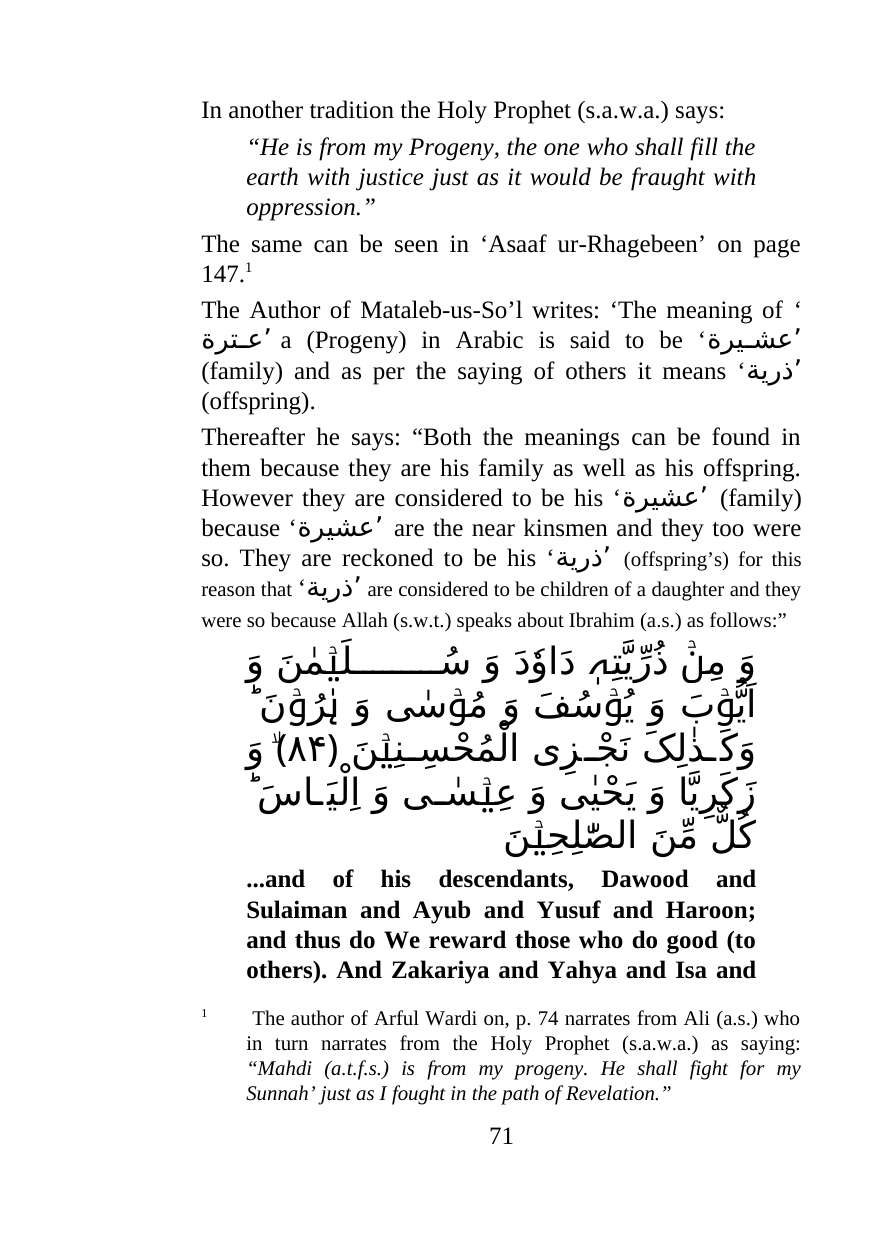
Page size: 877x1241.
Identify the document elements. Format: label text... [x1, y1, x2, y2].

text The Author of Mataleb-us-So’l writes: ‘The meaning of ‘عترة’ a (Progeny) in Arabic is said to be ‘عشيرة’ (family) and as per the saying of others it means ‘ذرية’ (offspring). [201, 294, 802, 415]
text وَ مِنۡ ذُرِّیَّتِہٖ دَاوٗدَ وَ سُلَیۡمٰنَ وَ اَیُّوۡبَ وَ یُوۡسُفَ وَ مُوۡسٰی وَ ہٰرُوۡنَ ؕ وَکَذٰلِکَ نَجْزِی الْمُحْسِنِیۡنَ ﴿۸۴﴾ۙ وَ زَکَرِیَّا وَ یَحْیٰی وَ عِیۡسٰی وَ اِلْیَاسَ ؕ كُلٌّ مِّنَ الصّٰلِحِیۡنَ [246, 639, 757, 857]
text In another tradition the Holy Prophet (s.a.w.a.) says: [201, 94, 802, 125]
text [246, 864, 757, 984]
text Thereafter he says: “Both the meanings can be found in them because they are his family as well as his offspring. However they are considered to be his ‘عشيرة’ (family) because ‘عشيرة’ are the near kinsmen and they too were so. They are reckoned to be his ‘ذرية’ (offspring’s) for this reason that ‘ذرية’ are considered to be children of a daughter and they were so because Allah (s.w.t.) speaks about Ibrahim (a.s.) as follows:” [201, 422, 802, 633]
text “He is from my Progeny, the one who shall fill the earth with justice just as it would be fraught with oppression.” [246, 131, 757, 222]
text The same can be seen in ‘Asaaf ur-Rhagebeen’ on page 147. [201, 228, 802, 288]
